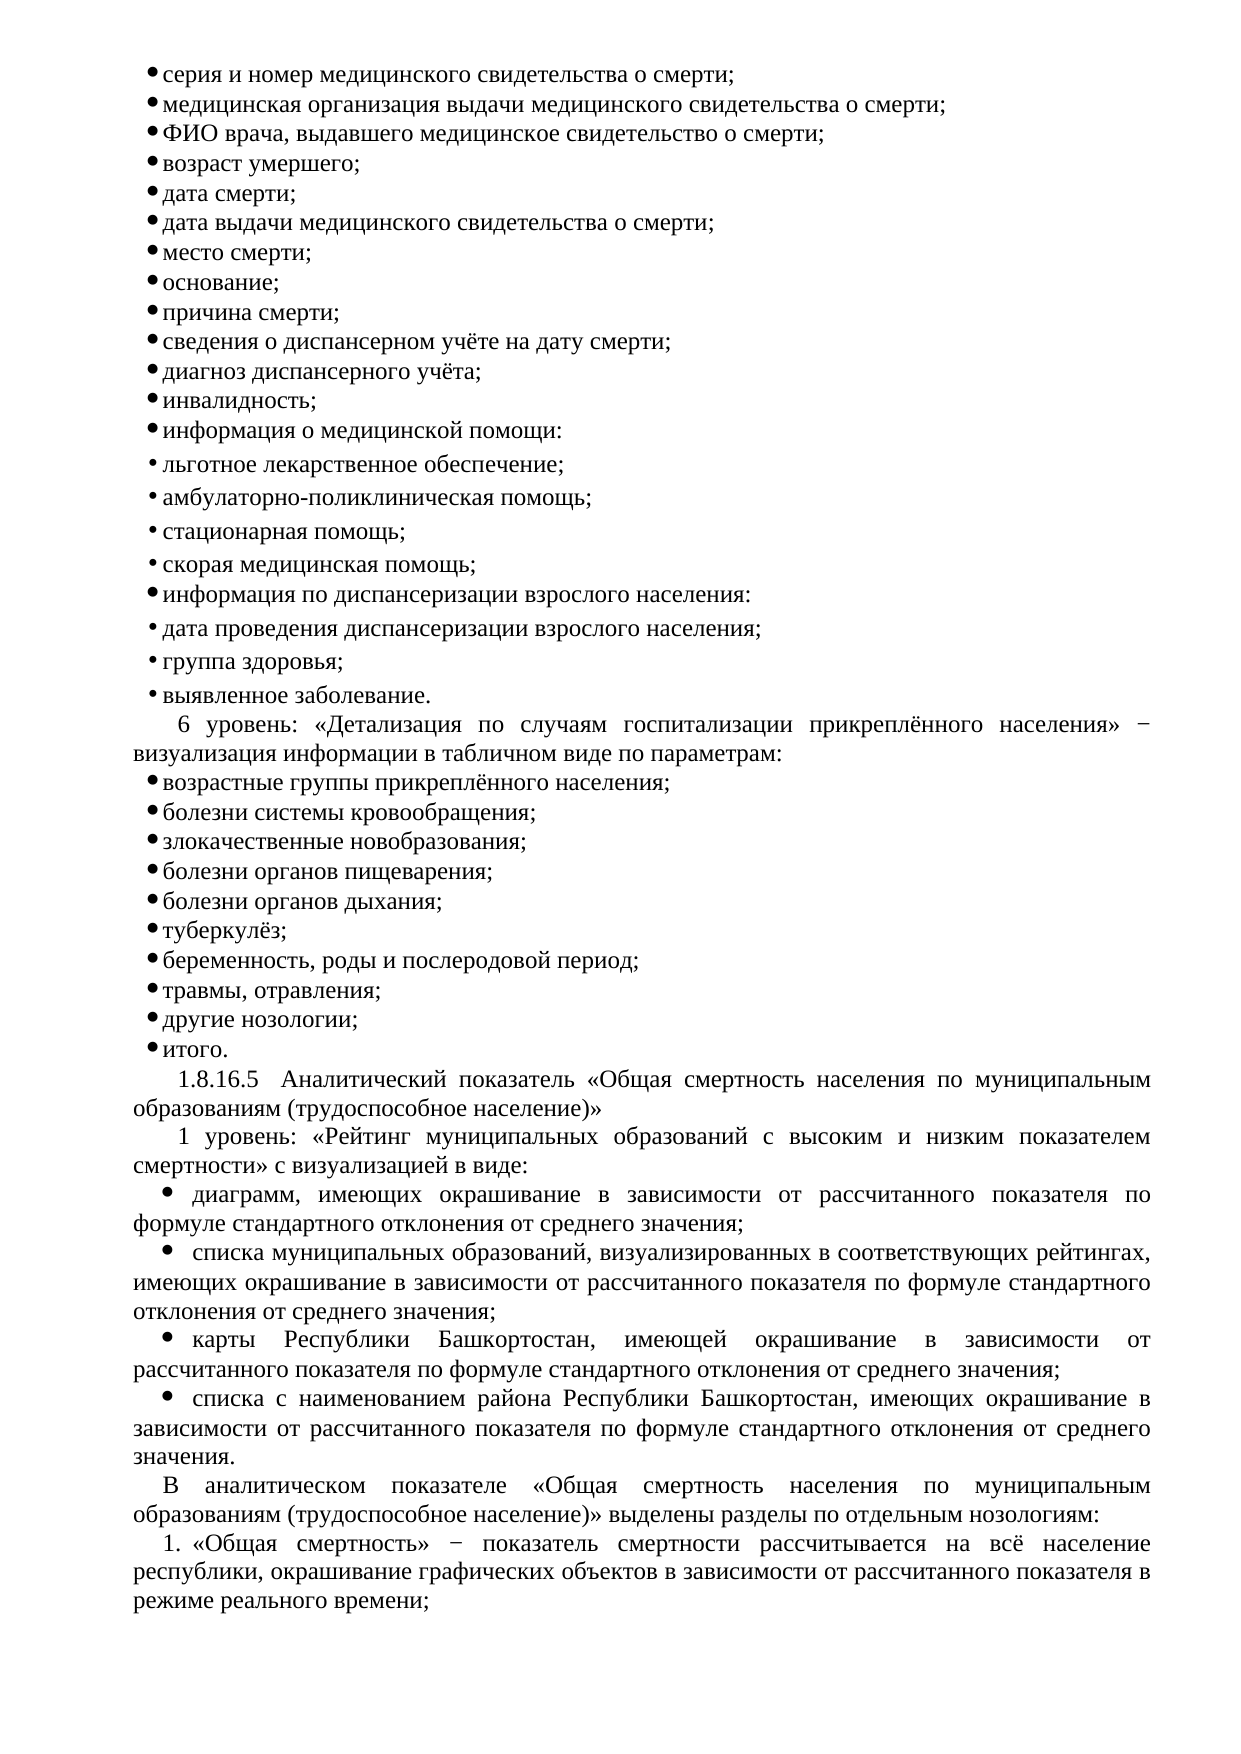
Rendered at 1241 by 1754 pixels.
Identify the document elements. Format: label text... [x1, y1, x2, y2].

text 1.8.16.5 Аналитический показатель «Общая смертность населения по муниципальным образованиям (трудоспособное население)» [133, 1064, 1152, 1121]
list другие нозологии; [148, 1004, 1152, 1034]
list сведения о диспансерном учёте на дату смерти; [148, 326, 1152, 356]
list возрастные группы прикреплённого населения; [148, 767, 1152, 797]
list амбулаторно-поликлиническая помощь; [148, 478, 1152, 512]
list основание; [148, 267, 1152, 297]
list итого. [148, 1034, 1152, 1064]
list причина смерти; [148, 297, 1152, 326]
list диаграмм, имеющих окрашивание в зависимости от рассчитанного показателя по формуле стандартного отклонения от среднего значения; [133, 1179, 1152, 1237]
list льготное лекарственное обеспечение; [148, 445, 1152, 478]
list беременность, роды и послеродовой период; [148, 945, 1152, 975]
list ФИО врача, выдавшего медицинское свидетельство о смерти; [148, 118, 1152, 148]
list стационарная помощь; [148, 512, 1152, 546]
list медицинская организация выдачи медицинского свидетельства о смерти; [148, 89, 1152, 118]
list списка муниципальных образований, визуализированных в соответствующих рейтингах, имеющих окрашивание в зависимости от рассчитанного показателя по формуле стандартного отклонения от среднего значения; [133, 1237, 1152, 1324]
list списка с наименованием района Республики Башкортостан, имеющих окрашивание в зависимости от рассчитанного показателя по формуле стандартного отклонения от среднего значения. [133, 1383, 1152, 1470]
list туберкулёз; [148, 915, 1152, 945]
list «Общая смертность» − показатель смертности рассчитывается на всё население республики, окрашивание графических объектов в зависимости от рассчитанного показателя в режиме реального времени; [133, 1528, 1152, 1614]
list дата смерти; [148, 178, 1152, 207]
list возраст умершего; [148, 148, 1152, 178]
list серия и номер медицинского свидетельства о смерти; [148, 59, 1152, 89]
list дата проведения диспансеризации взрослого населения; [148, 609, 1152, 642]
list болезни органов дыхания; [148, 886, 1152, 915]
list злокачественные новобразования; [148, 826, 1152, 856]
list инвалидность; [148, 386, 1152, 415]
list информация о медицинской помощи: [148, 415, 1152, 445]
list скорая медицинская помощь; [148, 546, 1152, 579]
text 6 уровень: «Детализация по случаям госпитализации прикреплённого населения» − визуализация информации в табличном виде по параметрам: [133, 709, 1152, 767]
list диагноз диспансерного учёта; [148, 356, 1152, 386]
list место смерти; [148, 237, 1152, 267]
text 1 уровень: «Рейтинг муниципальных образований с высоким и низким показателем смертности» с визуализацией в виде: [133, 1121, 1152, 1179]
text В аналитическом показателе «Общая смертность населения по муниципальным образованиям (трудоспособное население)» выделены разделы по отдельным нозологиям: [133, 1470, 1152, 1528]
list карты Республики Башкортостан, имеющей окрашивание в зависимости от рассчитанного показателя по формуле стандартного отклонения от среднего значения; [133, 1324, 1152, 1383]
list группа здоровья; [148, 642, 1152, 676]
list болезни системы кровообращения; [148, 797, 1152, 826]
list травмы, отравления; [148, 975, 1152, 1004]
list информация по диспансеризации взрослого населения: [148, 579, 1152, 609]
list выявленное заболевание. [148, 676, 1152, 709]
list дата выдачи медицинского свидетельства о смерти; [148, 207, 1152, 237]
list болезни органов пищеварения; [148, 856, 1152, 886]
